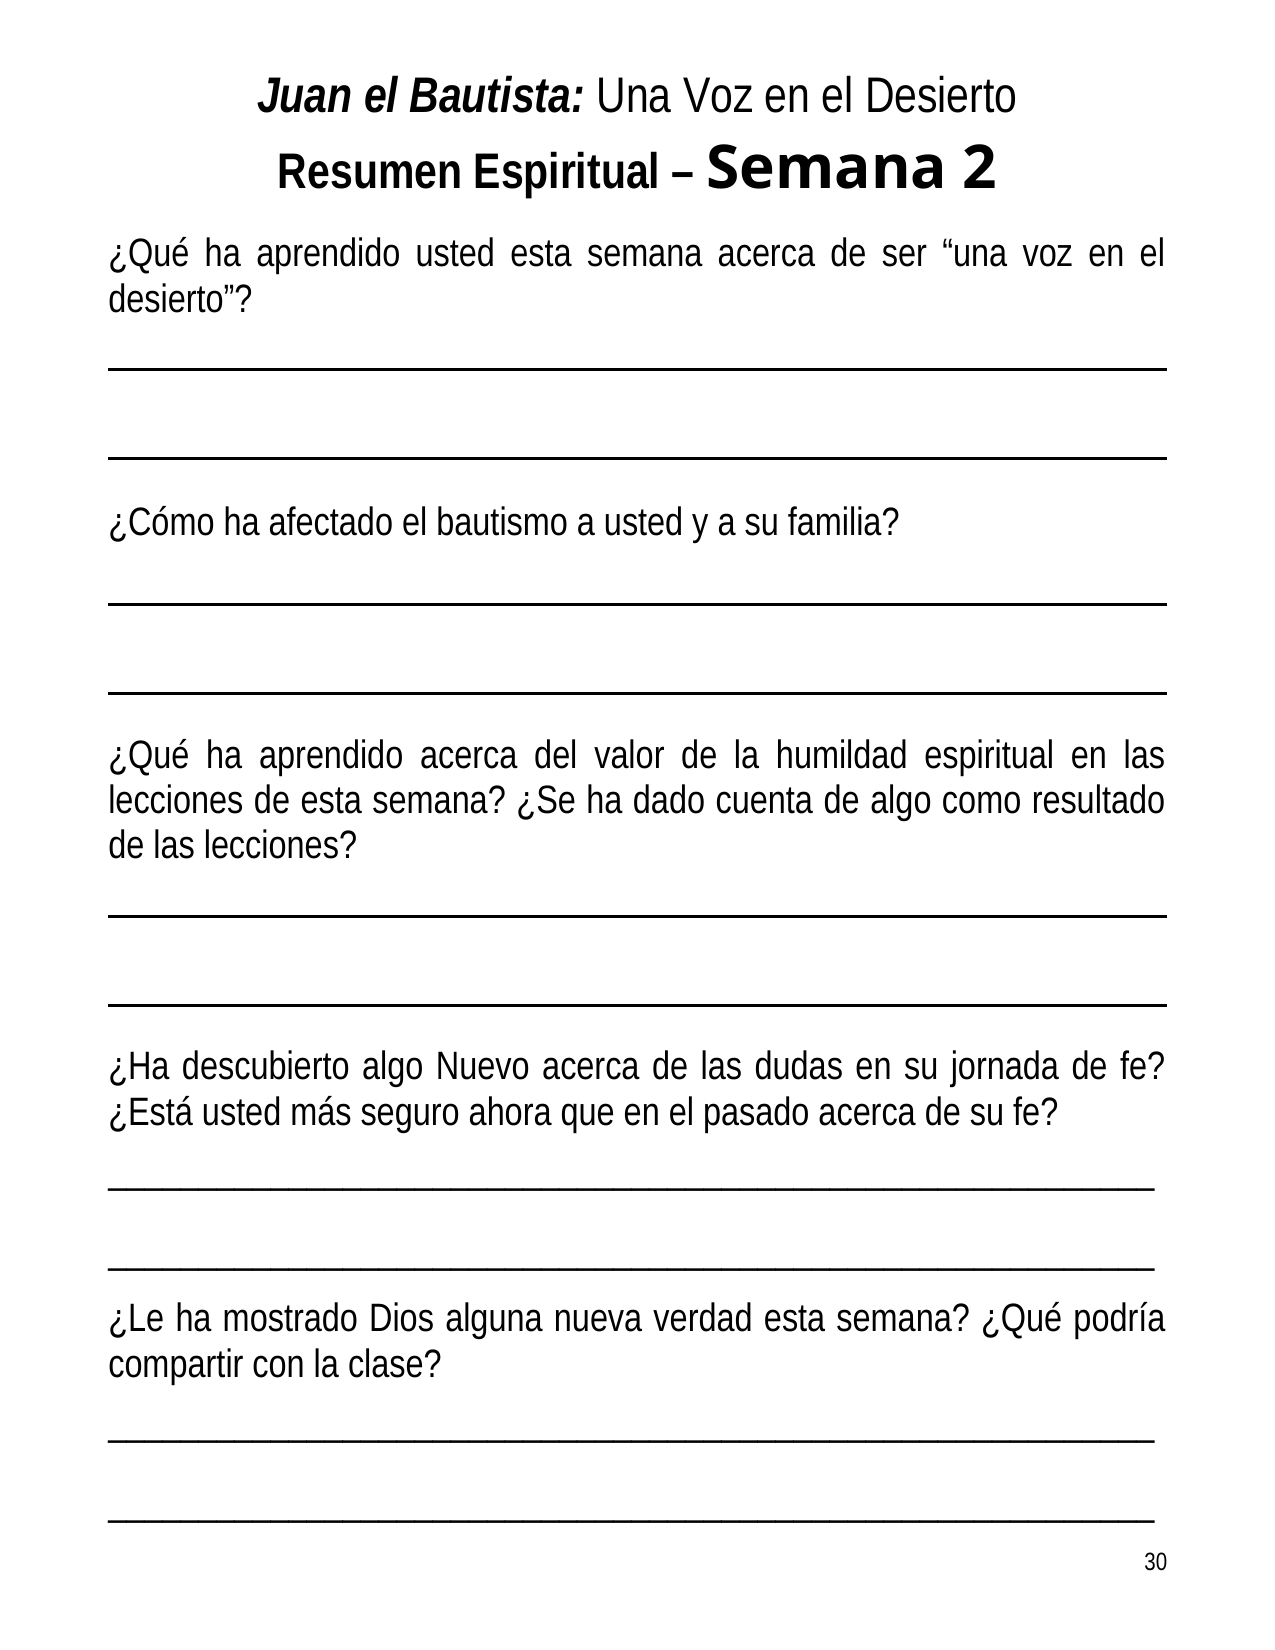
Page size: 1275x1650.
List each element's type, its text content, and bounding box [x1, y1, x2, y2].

text __________________________________________________________ [108, 1398, 1167, 1443]
text ¿Qué ha aprendido acerca del valor de la humildad espiritual en las lecciones de esta semana? ¿Se ha dado cuenta de algo como resultado de las lecciones? [108, 731, 1167, 867]
text ¿Cómo ha afectado el bautismo a usted y a su familia? [108, 498, 1167, 544]
text ¿Ha descubierto algo Nuevo acerca de las dudas en su jornada de fe? ¿Está usted más seguro ahora que en el pasado acerca de su fe? [108, 1043, 1167, 1133]
text __________________________________________________________ [108, 1227, 1167, 1272]
text ¿Qué ha aprendido usted esta semana acerca de ser “una voz en el desierto”? [108, 230, 1167, 321]
text Resumen Espiritual – Semana 2 [108, 123, 1167, 206]
text ¿Le ha mostrado Dios alguna nueva verdad esta semana? ¿Qué podría compartir con la clase? [108, 1295, 1167, 1386]
text Juan el Bautista: Una Voz en el Desierto [108, 66, 1167, 123]
text __________________________________________________________ [108, 1479, 1167, 1524]
text __________________________________________________________ [108, 1146, 1167, 1191]
